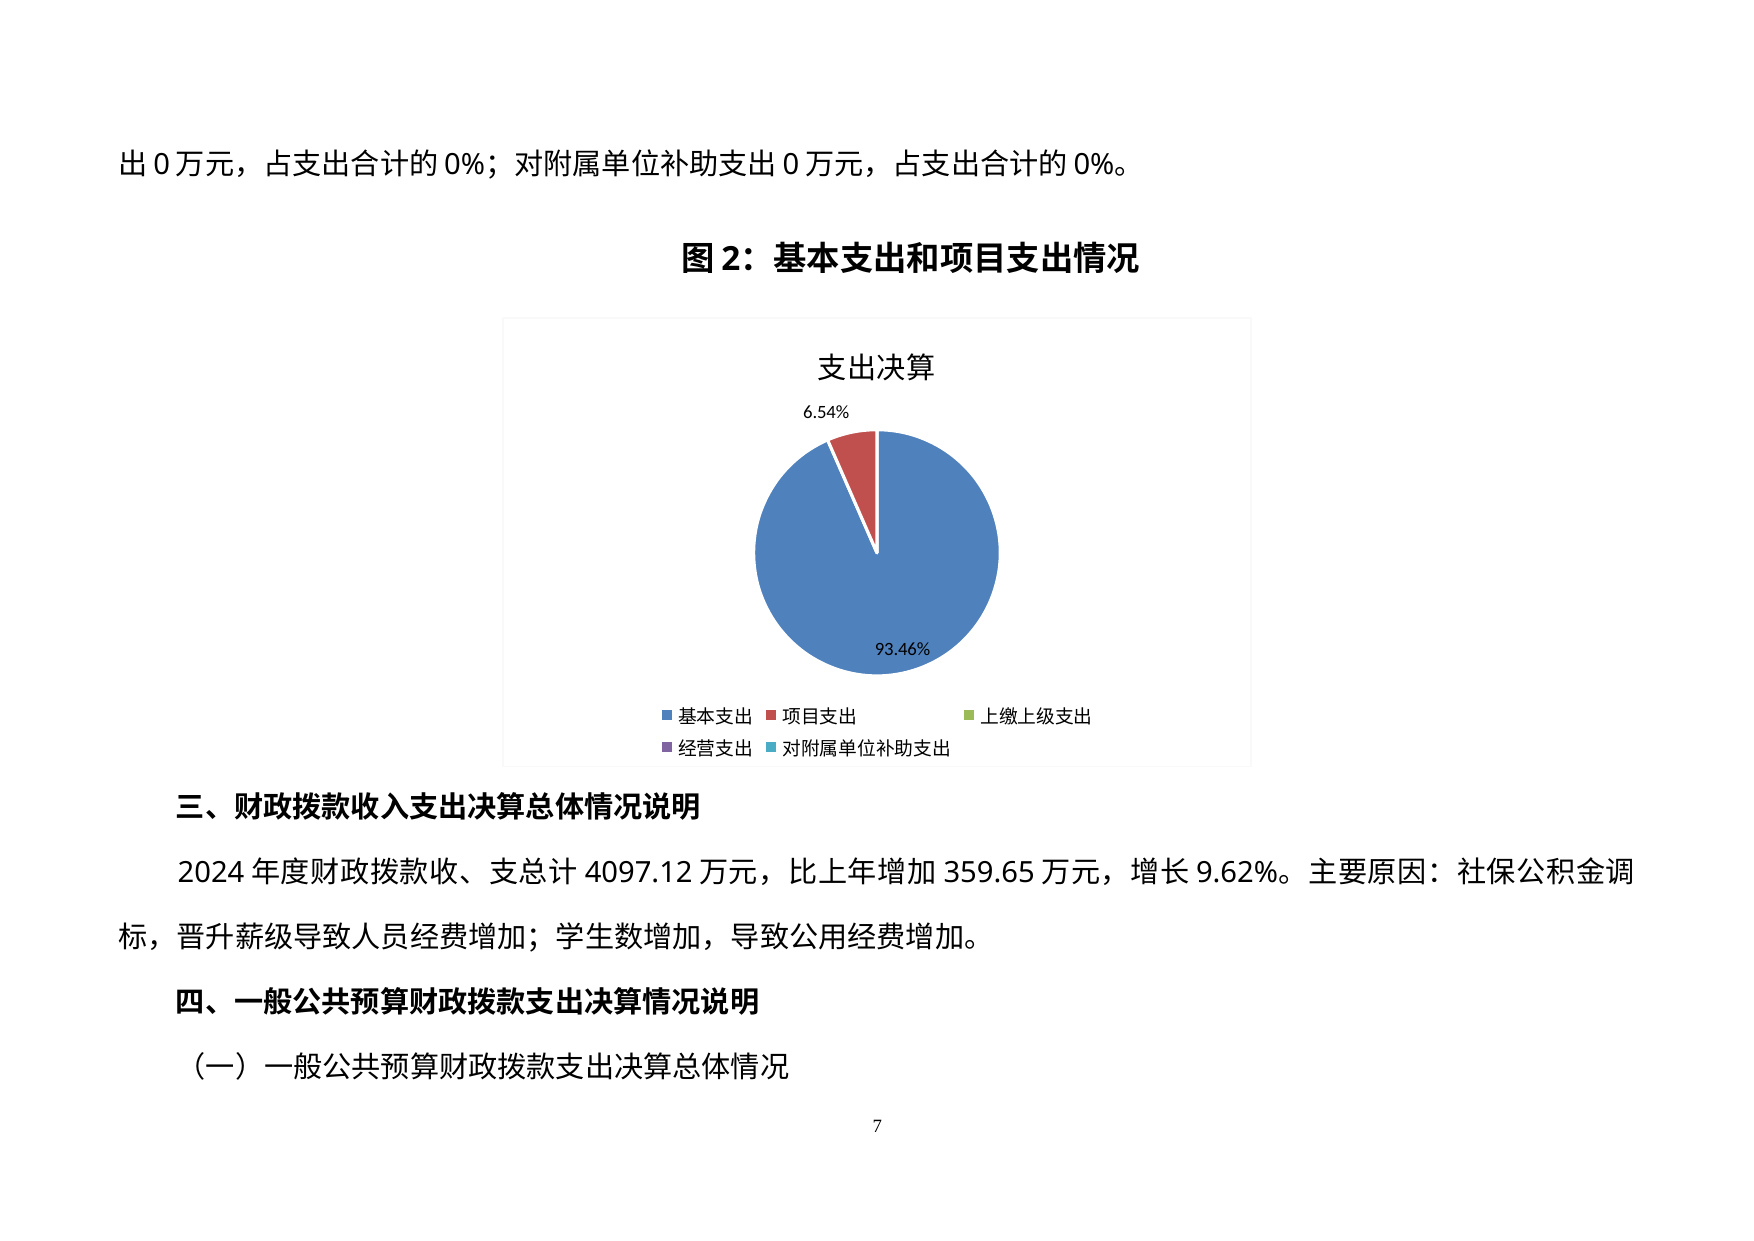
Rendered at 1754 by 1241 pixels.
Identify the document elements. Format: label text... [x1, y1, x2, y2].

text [118, 129, 1636, 194]
text （一）一般公共预算财政拨款支出决算总体情况 [118, 1032, 1636, 1097]
text 2024年度财政拨款收、支总计4097.12万元，比上年增加359.65万元，增长9.62%。主要原因：社保公积金调标，晋升薪级导致人员经费增加；学生数增加，导致公用经费增加。 [118, 837, 1636, 967]
subtitle 图2：基本支出和项目支出情况 [118, 223, 1636, 288]
text 四、一般公共预算财政拨款支出决算情况说明 [118, 967, 1636, 1032]
text 三、财政拨款收入支出决算总体情况说明 [118, 772, 1636, 837]
